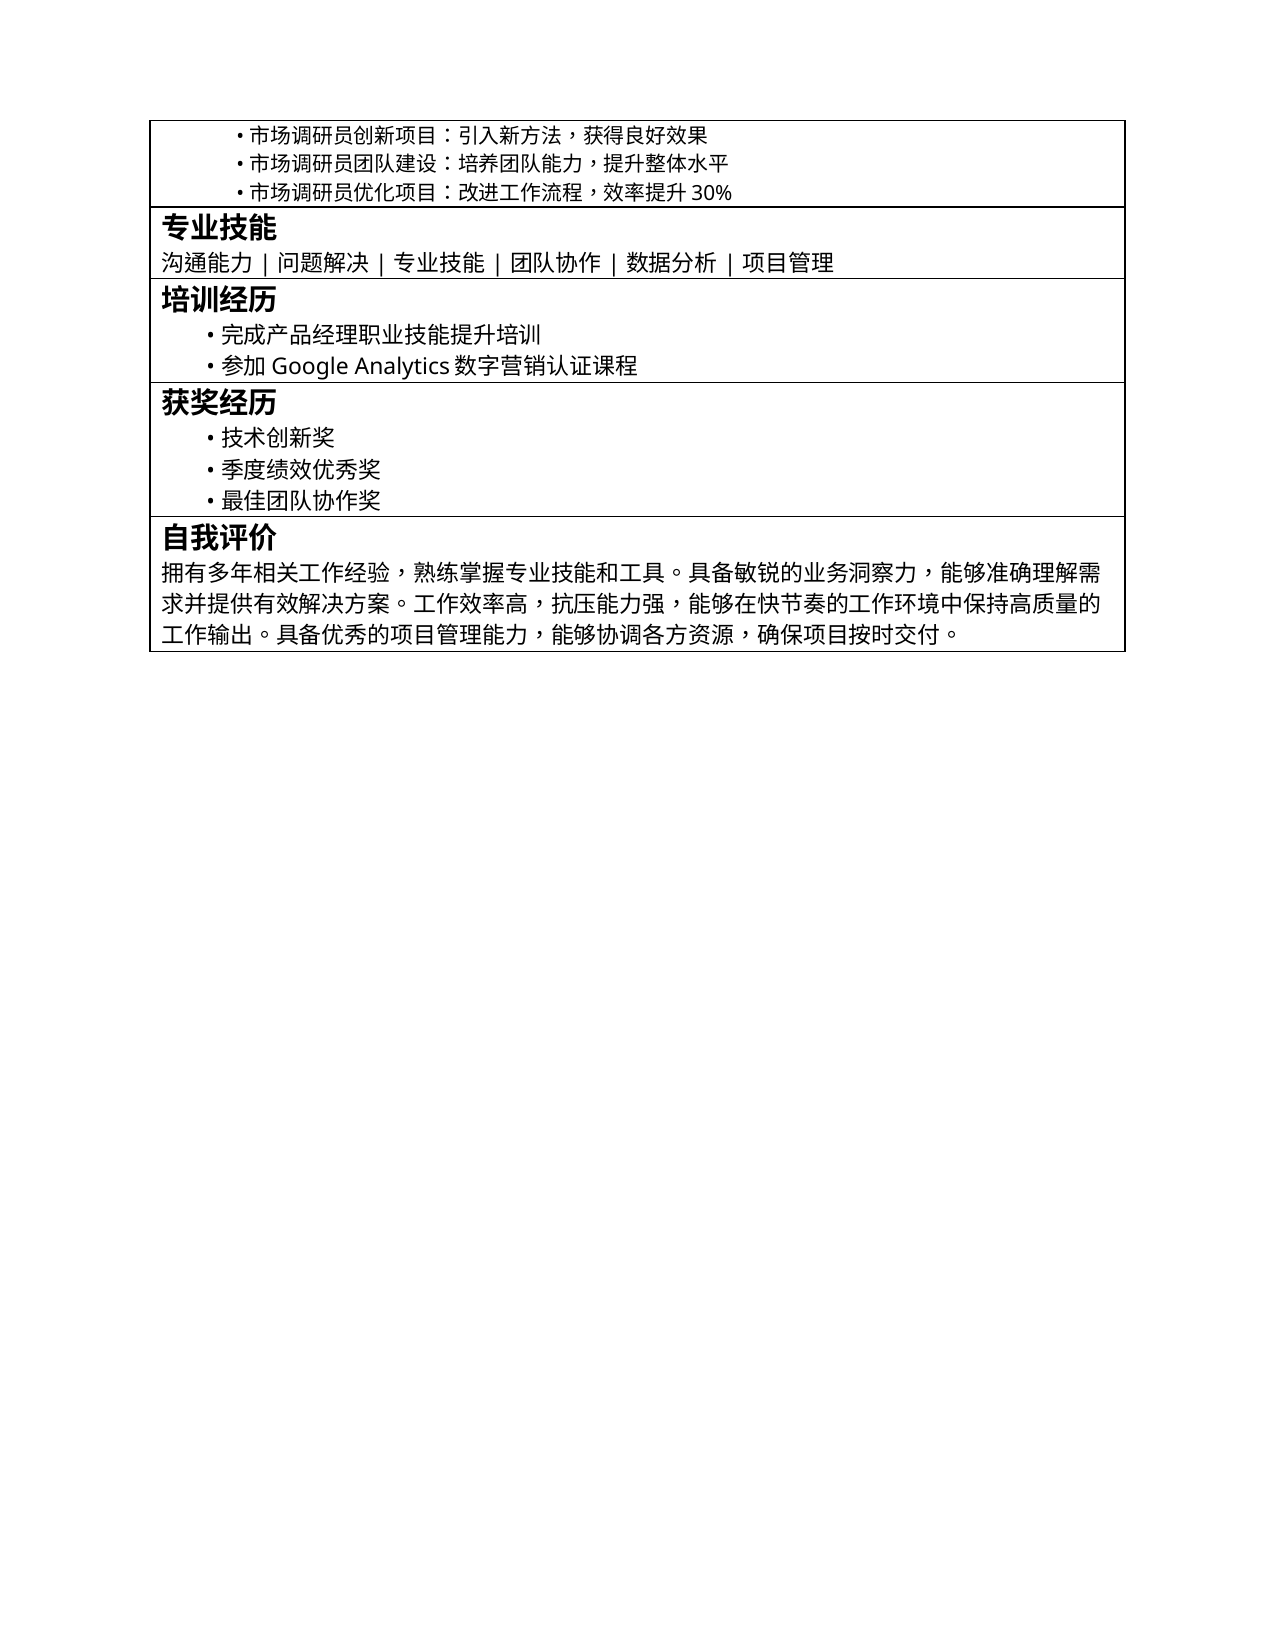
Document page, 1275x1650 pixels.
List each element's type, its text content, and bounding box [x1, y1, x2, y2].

table_cell 获奖经历 • 技术创新奖 • 季度绩效优秀奖 • 最佳团队协作奖 [151, 383, 1124, 516]
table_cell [151, 121, 1124, 206]
table_cell 培训经历 • 完成产品经理职业技能提升培训 • 参加Google Analytics数字营销认证课程 [151, 279, 1124, 382]
table_cell 自我评价 拥有多年相关工作经验，熟练掌握专业技能和工具。具备敏锐的业务洞察力，能够准确理解需求并提供有效解决方案。工作效率高，抗压能力强，能够在快节奏的工作环境中保持高质量的工作输出。具备优秀的项目管理能力，能够协调各方资源，确保项目按时交付。 [151, 517, 1124, 651]
table_cell 专业技能 沟通能力 | 问题解决 | 专业技能 | 团队协作 | 数据分析 | 项目管理 [151, 208, 1124, 278]
